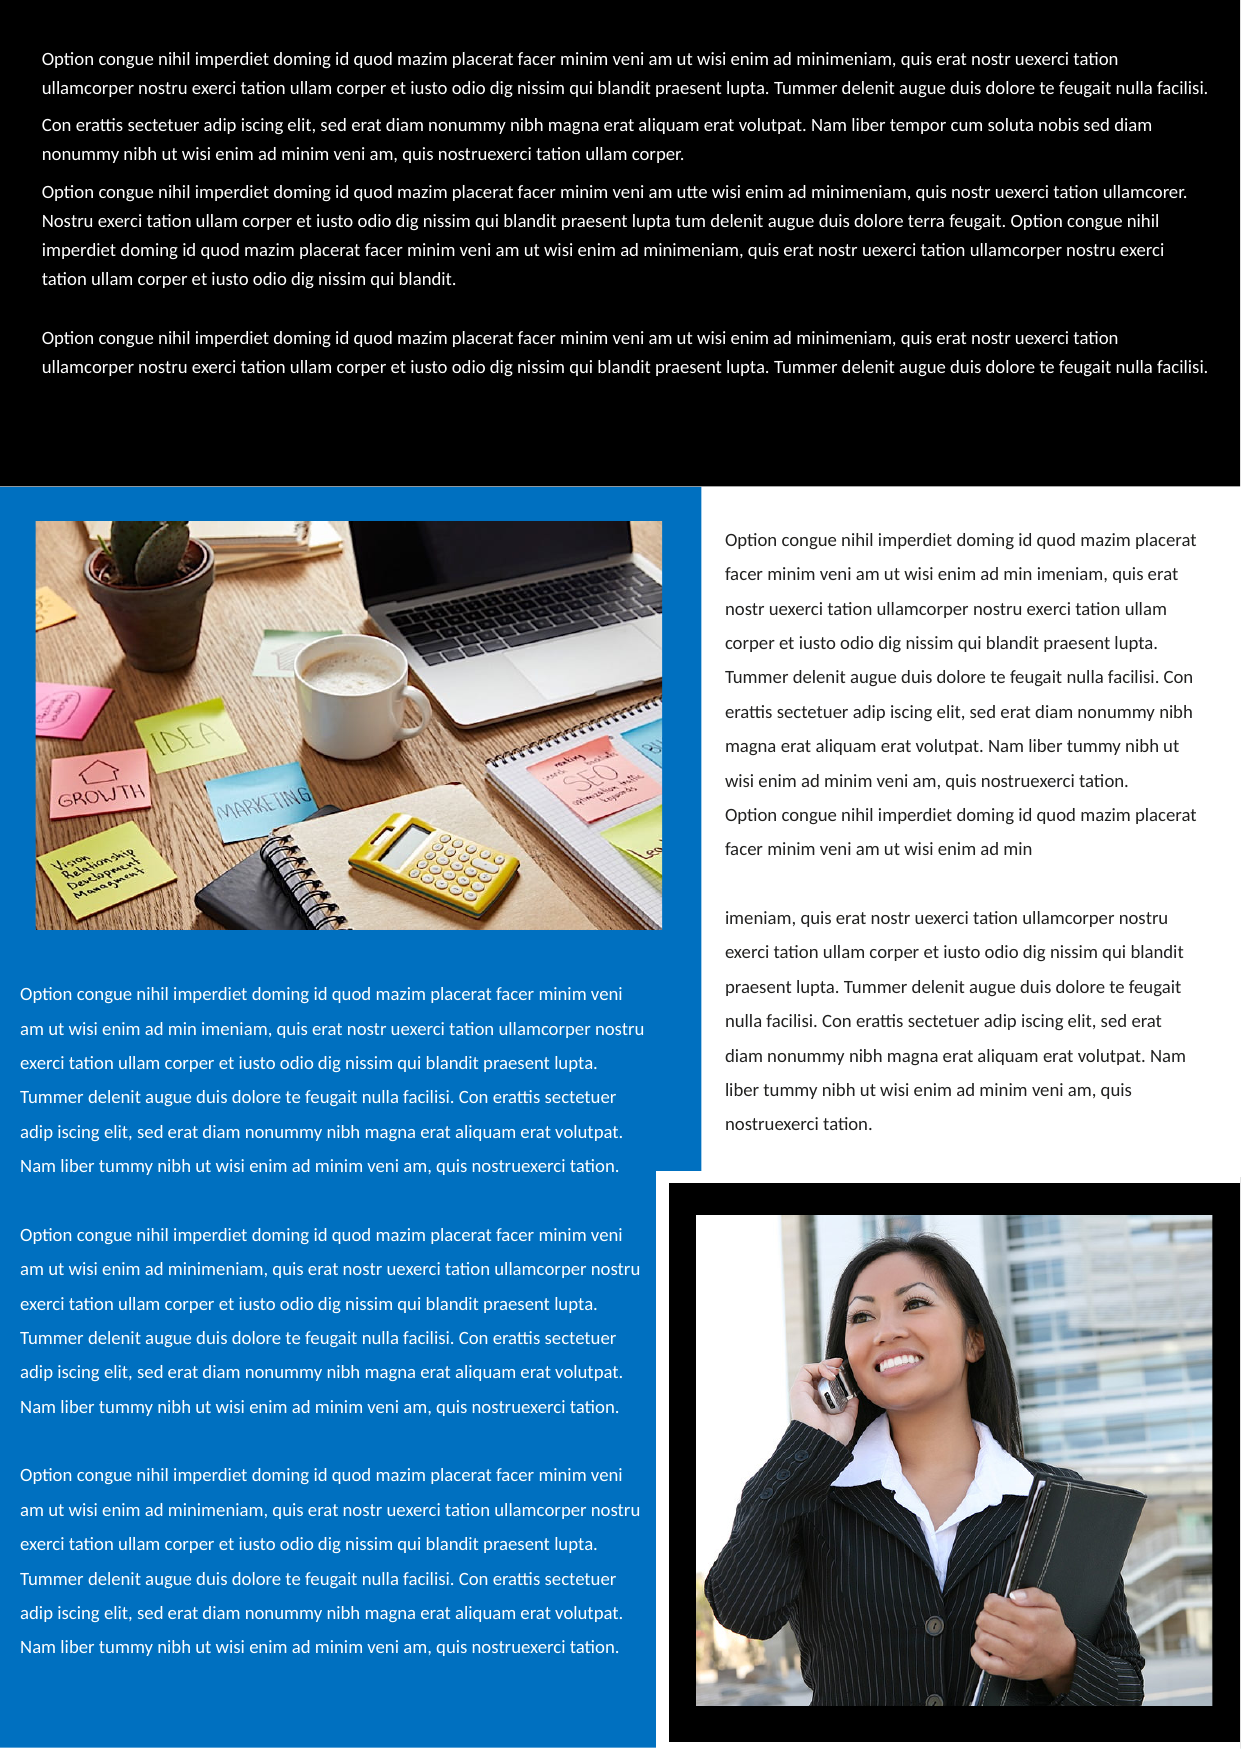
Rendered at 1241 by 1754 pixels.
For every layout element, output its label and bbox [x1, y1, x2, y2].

picture [696, 1215, 1213, 1706]
picture [35, 521, 663, 930]
